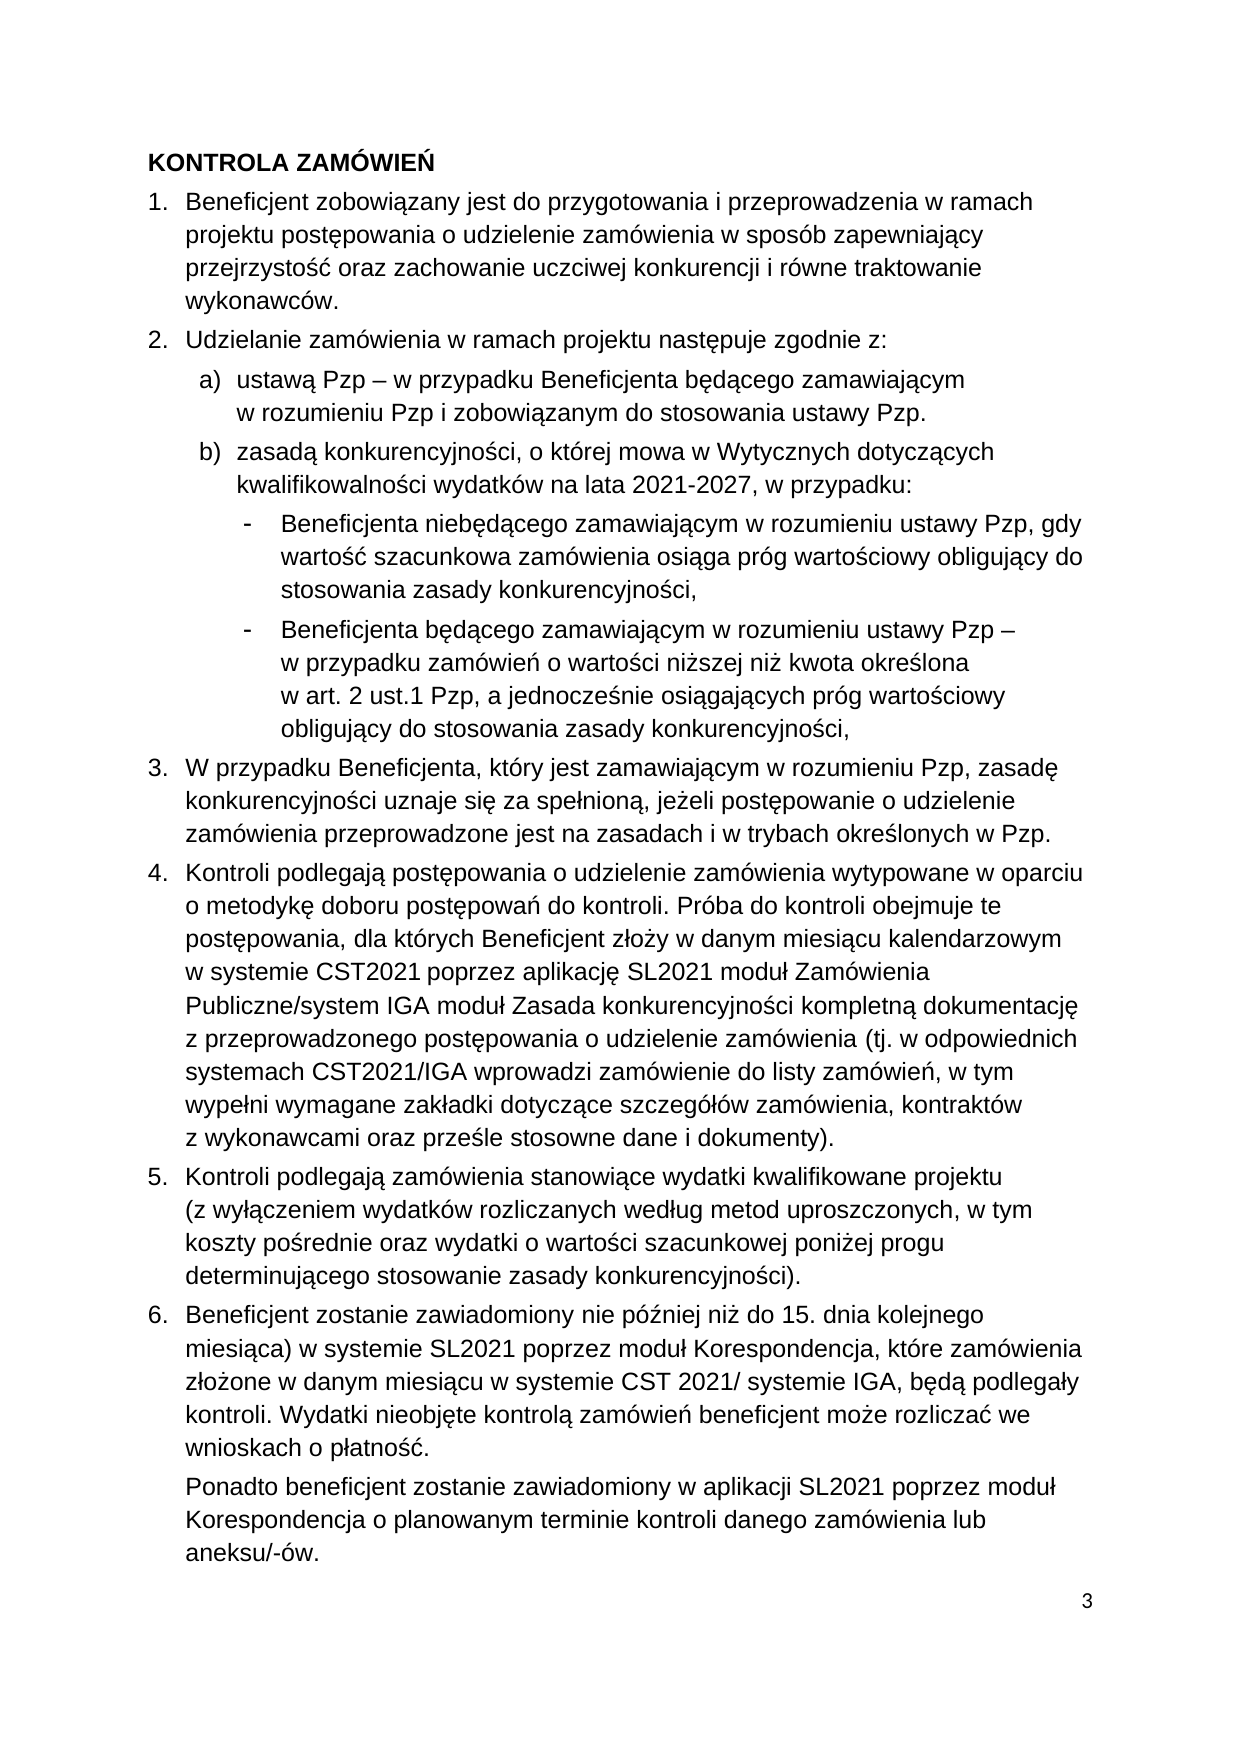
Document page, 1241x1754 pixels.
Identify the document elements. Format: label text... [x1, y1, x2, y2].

list W przypadku Beneficjenta, który jest zamawiającym w rozumieniu Pzp, zasadę konkurencyjności uznaje się za spełnioną, jeżeli postępowanie o udzielenie zamówienia przeprowadzone jest na zasadach i w trybach określonych w Pzp. [148, 753, 1092, 848]
list Beneficjenta będącego zamawiającym w rozumieniu ustawy Pzp – w przypadku zamówień o wartości niższej niż kwota określona w art. 2 ust.1 Pzp, a jednocześnie osiągających próg wartościowy obligujący do stosowania zasady konkurencyjności, [243, 614, 1092, 742]
text koszty pośrednie oraz wydatki o wartości szacunkowej poniżej progu [185, 1228, 1092, 1257]
list Kontroli podlegają zamówienia stanowiące wydatki kwalifikowane projektu [147, 1162, 1092, 1191]
text Ponadto beneficjent zostanie zawiadomiony w aplikacji SL2021 poprzez moduł Korespondencja o planowanym terminie kontroli danego zamówienia lub aneksu/-ów. [185, 1472, 1092, 1567]
list Beneficjent zostanie zawiadomiony nie później niż do 15. dnia kolejnego miesiąca) w systemie SL2021 poprzez moduł Korespondencja, które zamówienia złożone w danym miesiącu w systemie CST 2021/ systemie IGA, będą podlegały kontroli. Wydatki nieobjęte kontrolą zamówień beneficjent może rozliczać we wnioskach o płatność. [148, 1301, 1092, 1461]
list Kontroli podlegają postępowania o udzielenie zamówienia wytypowane w oparciu o metodykę doboru postępowań do kontroli. Próba do kontroli obejmuje te postępowania, dla których Beneficjent złoży w danym miesiącu kalendarzowym w systemie CST2021 poprzez aplikację SL2021 moduł Zamówienia Publiczne/system IGA moduł Zasada konkurencyjności kompletną dokumentację z przeprowadzonego postępowania o udzielenie zamówienia (tj. w odpowiednich systemach CST2021/IGA wprowadzi zamówienie do listy zamówień, w tym wypełni wymagane zakładki dotyczące szczegółów zamówienia, kontraktów z wykonawcami oraz prześle stosowne dane i dokumenty). [148, 858, 1092, 1152]
list Beneficjenta niebędącego zamawiającym w rozumieniu ustawy Pzp, gdy wartość szacunkowa zamówienia osiąga próg wartościowy obligujący do stosowania zasady konkurencyjności, [243, 509, 1092, 604]
list ustawą Pzp – w przypadku Beneficjenta będącego zamawiającym w rozumieniu Pzp i zobowiązanym do stosowania ustawy Pzp. [199, 364, 1092, 426]
list Beneficjent zobowiązany jest do przygotowania i przeprowadzenia w ramach projektu postępowania o udzielenie zamówienia w sposób zapewniający przejrzystość oraz zachowanie uczciwej konkurencji i równe traktowanie wykonawców. [148, 187, 1092, 315]
text (z wyłączeniem wydatków rozliczanych według metod uproszczonych, w tym [185, 1195, 1092, 1224]
text determinującego stosowanie zasady konkurencyjności). [185, 1261, 1092, 1290]
text KONTROLA ZAMÓWIEŃ [148, 148, 1092, 176]
list Udzielanie zamówienia w ramach projektu następuje zgodnie z: [148, 325, 1092, 354]
list zasadą konkurencyjności, o której mowa w Wytycznych dotyczących kwalifikowalności wydatków na lata 2021-2027, w przypadku: [199, 437, 1092, 499]
